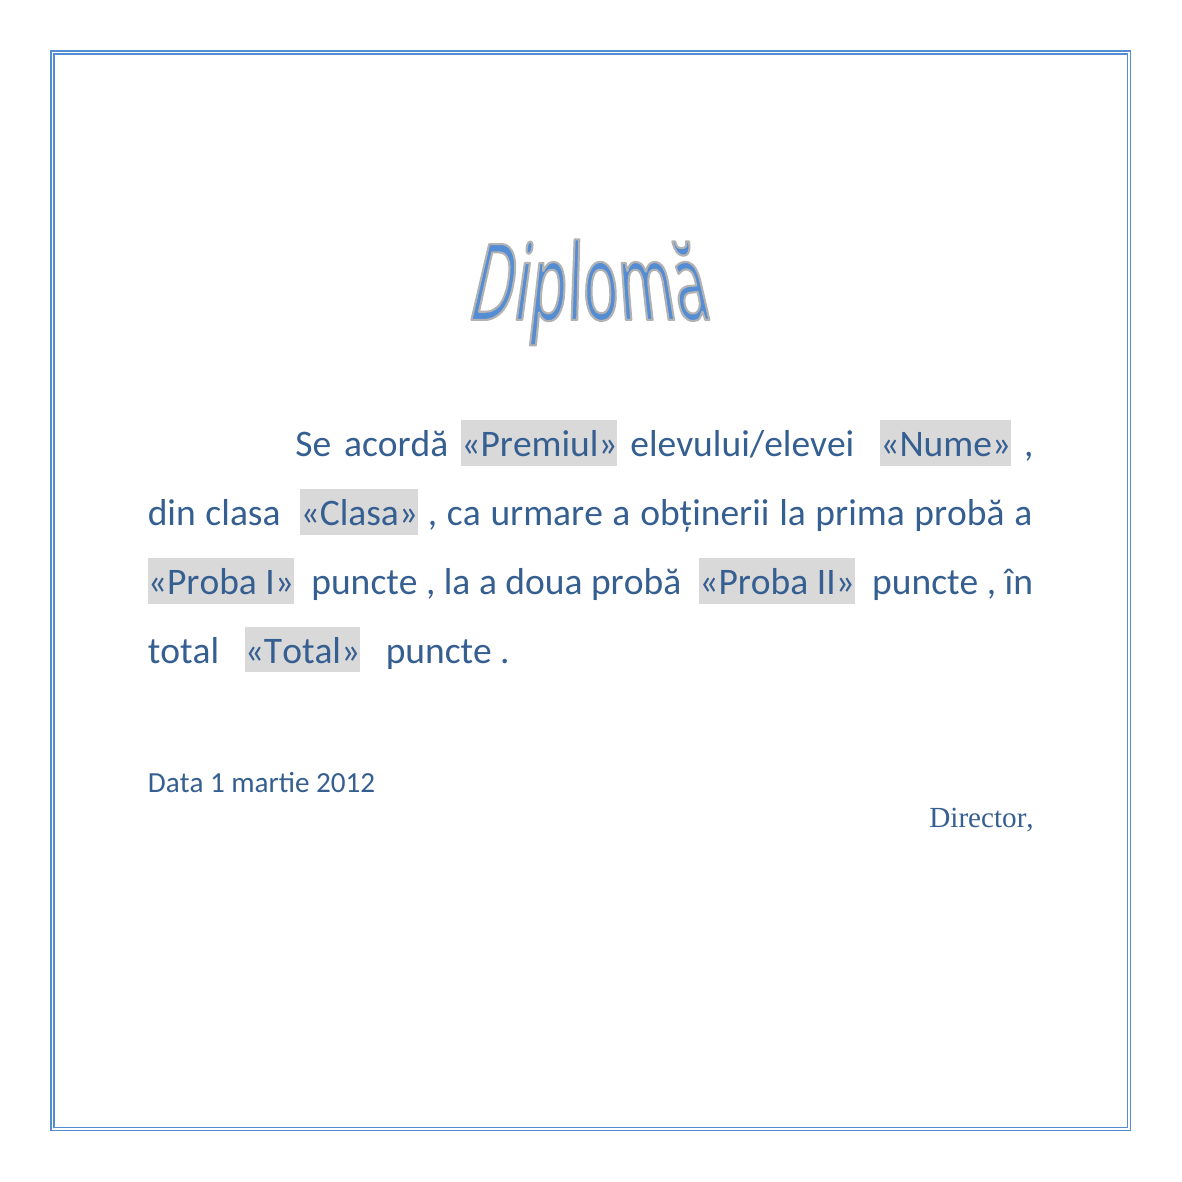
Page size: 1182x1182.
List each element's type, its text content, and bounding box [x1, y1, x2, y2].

text Se acordă «Premiul» elevului/elevei «Nume» , din clasa «Clasa» , ca urmare a obţinerii la prima probă a «Proba I» puncte , la a doua probă «Proba II» puncte , în total «Total» puncte . [148, 420, 1033, 672]
text Data 1 martie 2012 [148, 764, 1033, 800]
text Director, [148, 800, 1033, 833]
